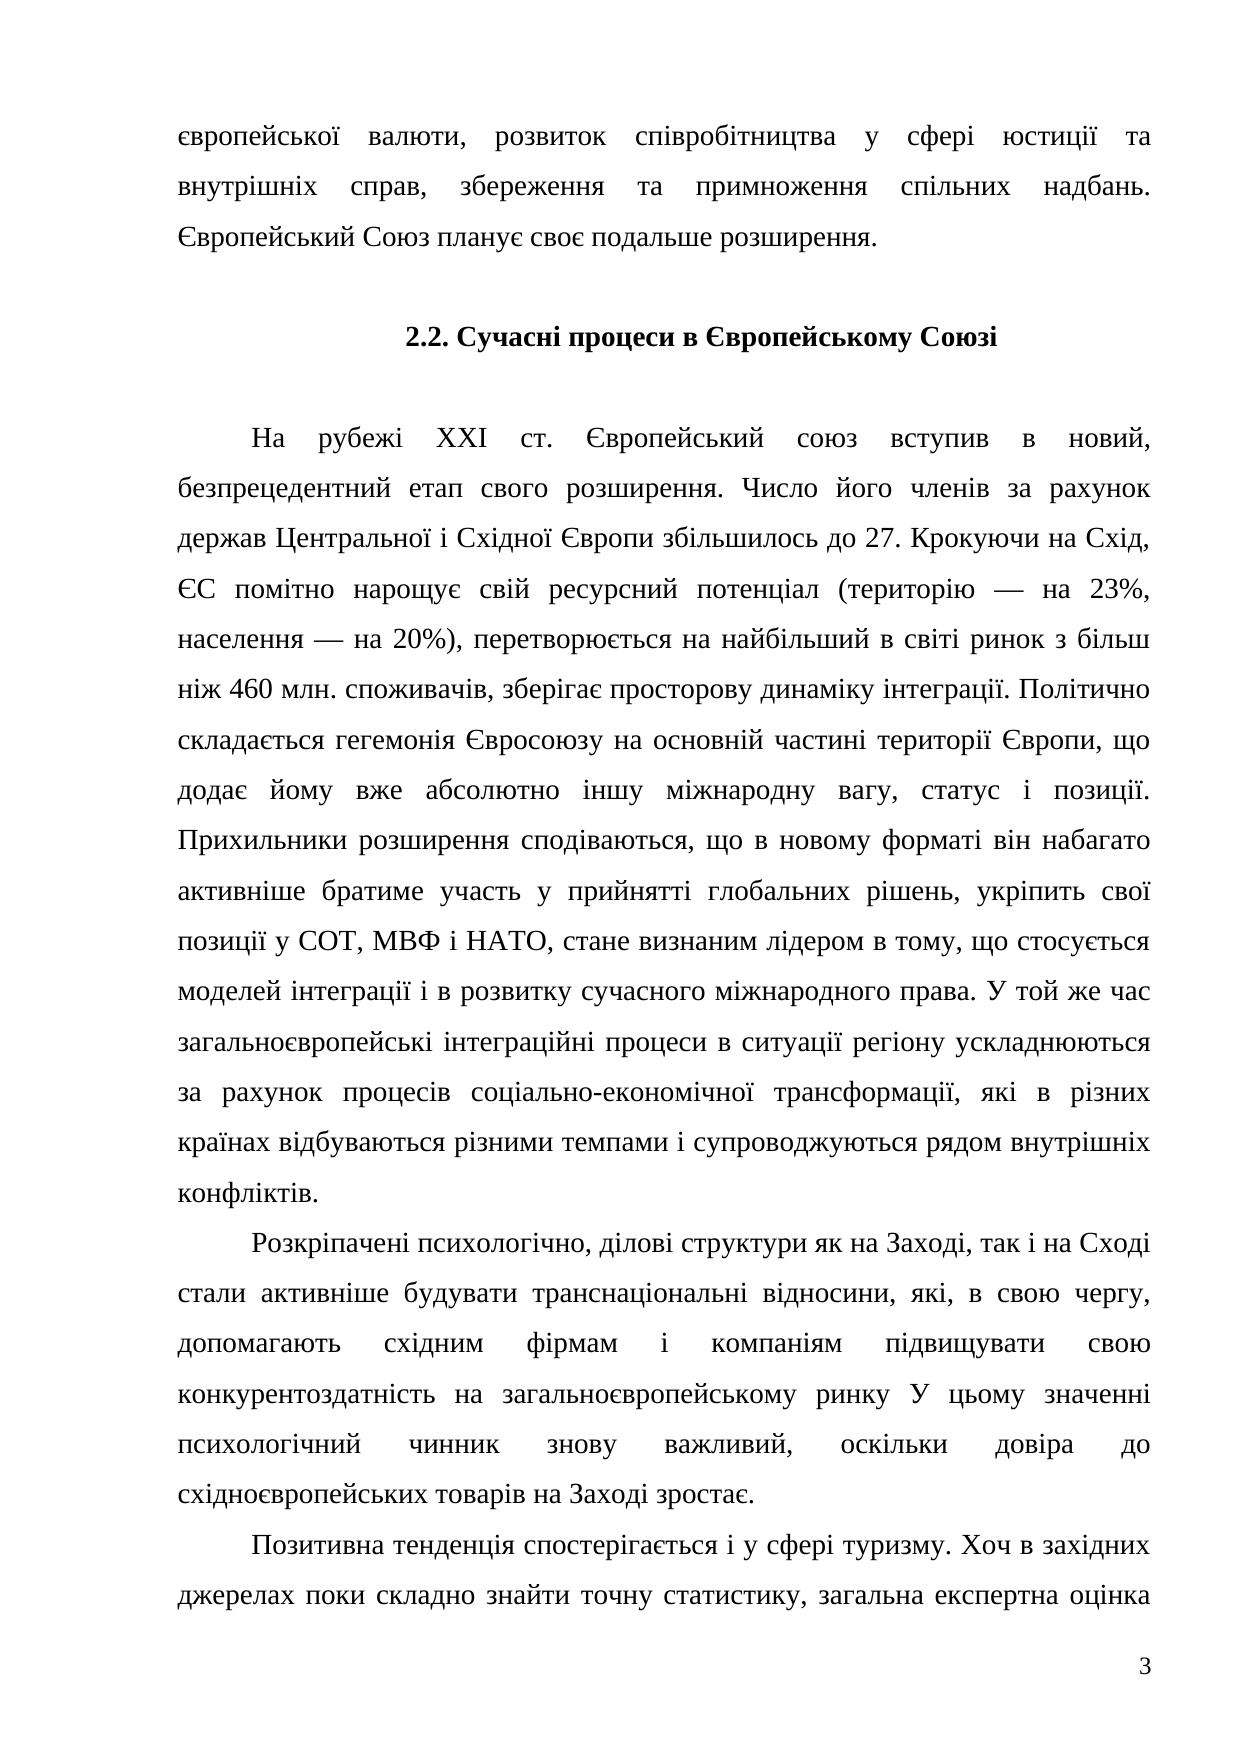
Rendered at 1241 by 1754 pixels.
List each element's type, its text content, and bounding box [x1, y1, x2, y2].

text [177, 1527, 1152, 1611]
text 2.2. Сучасні процеси в Європейському Союзі [177, 319, 1152, 353]
text На рубежі XXI ст. Європейський союз вступив в новий, безпрецедентний етап свого розширення. Число його членів за рахунок держав Центральної і Східної Європи збільшилось до 27. Крокуючи на Схід, ЄС помітно нарощує свій ресурсний потенціал (територію — на 23%, населення — на 20%), перетворюється на найбільший в світі ринок з більш ніж 460 млн. споживачів, зберігає просторову динаміку інтеграції. Політично складається гегемонія Євросоюзу на основній частині території Європи, що додає йому вже абсолютно іншу міжнародну вагу, статус і позиції. Прихильники розширення сподіваються, що в новому форматі він набагато активніше братиме участь у прийнятті глобальних рішень, укріпить свої позиції у СОТ, МВФ і НАТО, стане визнаним лідером в тому, що стосується моделей інтеграції і в розвитку сучасного міжнародного права. У той же час загальноєвропейські інтеграційні процеси в ситуації регіону ускладнюються за рахунок процесів соціально-економічної трансформації, які в різних країнах відбуваються різними темпами і супроводжуються рядом внутрішніх конфліктів. [177, 420, 1152, 1208]
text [177, 118, 1152, 252]
text Розкріпачені психологічно, ділові структури як на Заході, так і на Сході стали активніше будувати транснаціональні відносини, які, в свою чергу, допомагають східним фірмам і компаніям підвищувати свою конкурентоздатність на загальноєвропейському ринку У цьому значенні психологічний чинник знову важливий, оскільки довіра до східноєвропейських товарів на Заході зростає. [177, 1225, 1152, 1510]
